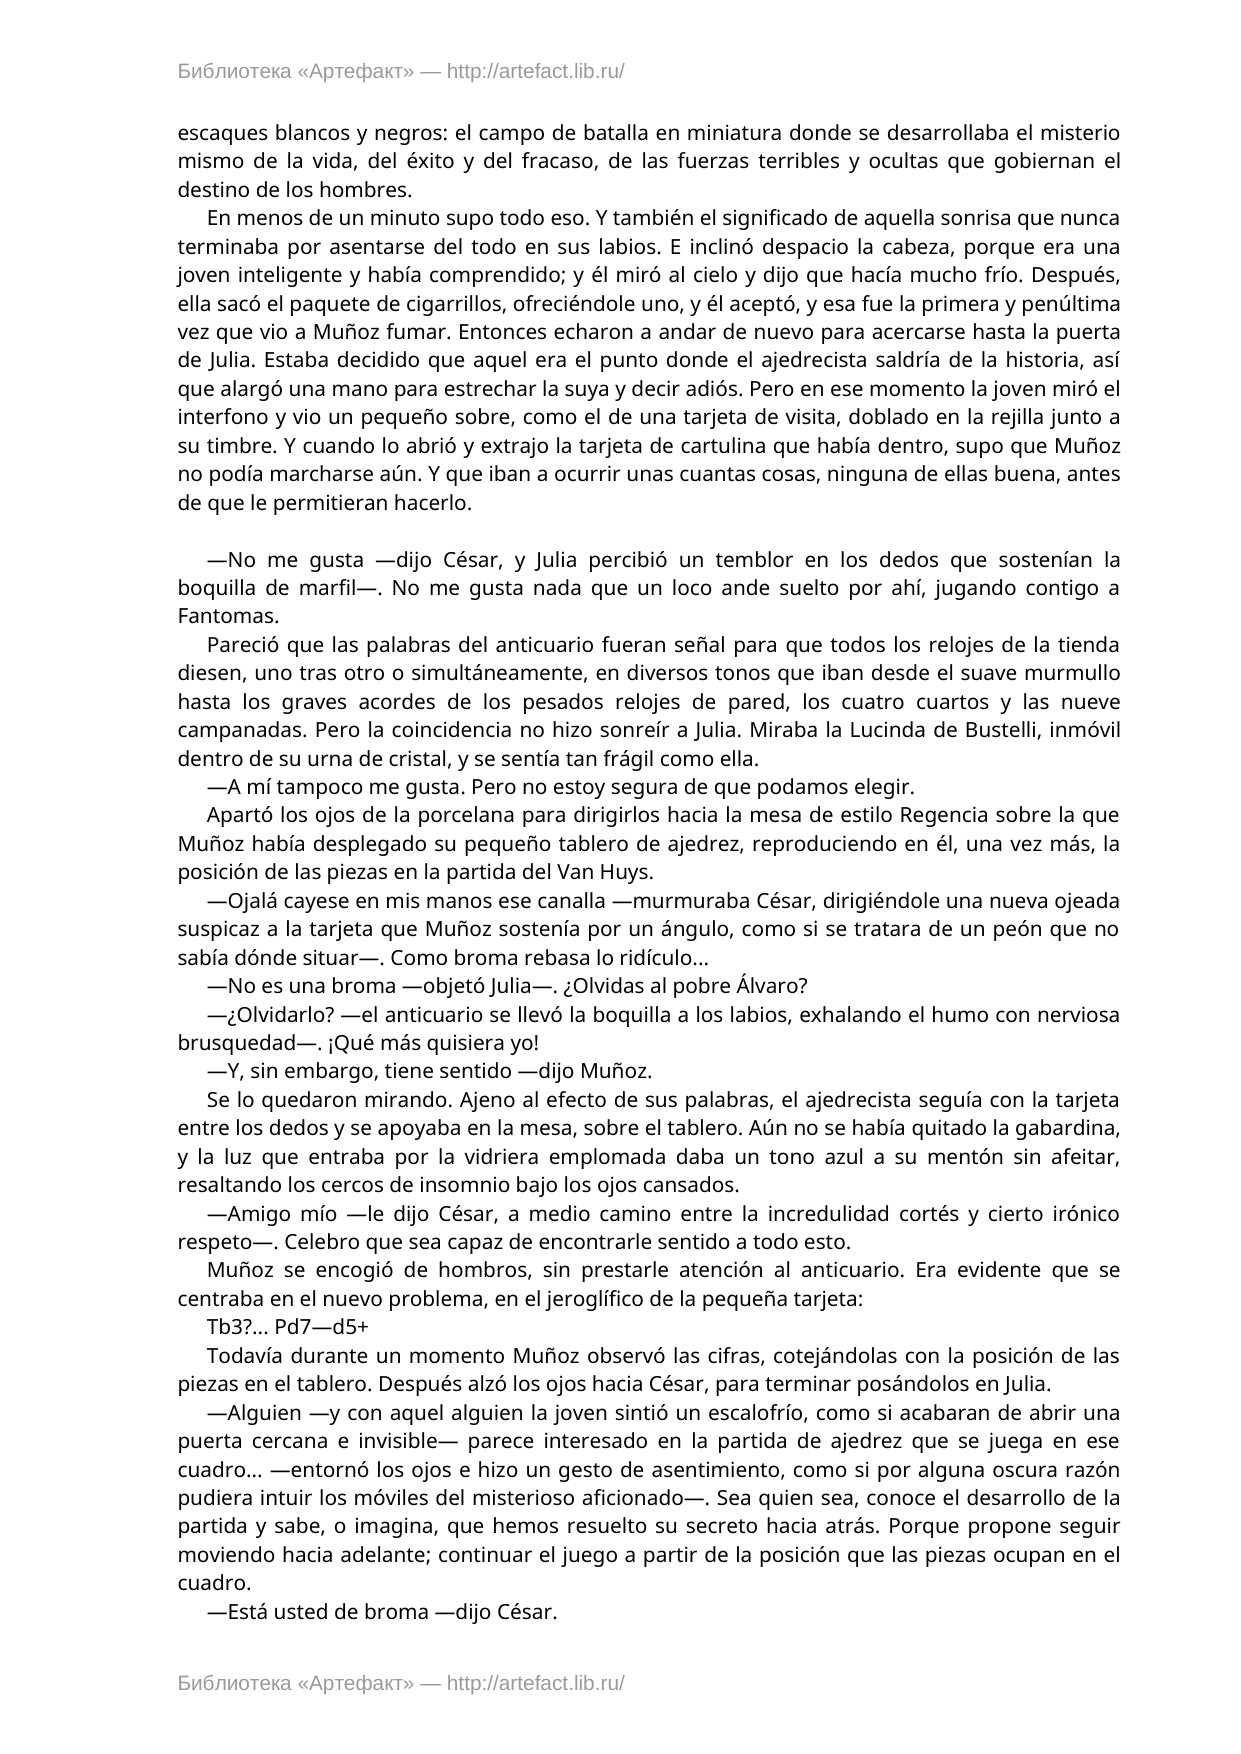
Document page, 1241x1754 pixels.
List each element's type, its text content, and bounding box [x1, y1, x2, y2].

text —Y, sin embargo, tiene sentido —dijo Muñoz. [177, 1057, 1122, 1085]
text —Amigo mío —le dijo César, a medio camino entre la incredulidad cortés y cierto irónico respeto—. Celebro que sea capaz de encontrarle sentido a todo esto. [177, 1199, 1122, 1256]
text Tb3?... Pd7—d5+ [177, 1312, 1122, 1341]
text Apartó los ojos de la porcelana para dirigirlos hacia la mesa de estilo Regencia sobre la que Muñoz había desplegado su pequeño tablero de ajedrez, reproduciendo en él, una vez más, la posición de las piezas en la partida del Van Huys. [177, 801, 1122, 886]
text Se lo quedaron mirando. Ajeno al efecto de sus palabras, el ajedrecista seguía con la tarjeta entre los dedos y se apoyaba en la mesa, sobre el tablero. Aún no se había quitado la gabardina, y la luz que entraba por la vidriera emplomada daba un tono azul a su mentón sin afeitar, resaltando los cercos de insomnio bajo los ojos cansados. [177, 1085, 1122, 1199]
text Pareció que las palabras del anticuario fueran señal para que todos los relojes de la tienda diesen, uno tras otro o simultáneamente, en diversos tonos que iban desde el suave murmullo hasta los graves acordes de los pesados relojes de pared, los cuatro cuartos y las nueve campanadas. Pero la coincidencia no hizo sonreír a Julia. Miraba la Lucinda de Bustelli, inmóvil dentro de su urna de cristal, y se sentía tan frágil como ella. [177, 630, 1122, 772]
text —No es una broma —objetó Julia—. ¿Olvidas al pobre Álvaro? [177, 971, 1122, 1000]
text Todavía durante un momento Muñoz observó las cifras, cotejándolas con la posición de las piezas en el tablero. Después alzó los ojos hacia César, para terminar posándolos en Julia. [177, 1341, 1122, 1398]
text Muñoz se encogió de hombros, sin prestarle atención al anticuario. Era evidente que se centraba en el nuevo problema, en el jeroglífico de la pequeña tarjeta: [177, 1256, 1122, 1312]
text —A mí tampoco me gusta. Pero no estoy segura de que podamos elegir. [177, 772, 1122, 801]
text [177, 118, 1122, 203]
text —No me gusta —dijo César, y Julia percibió un temblor en los dedos que sostenían la boquilla de marfil—. No me gusta nada que un loco ande suelto por ahí, jugando contigo a Fantomas. [177, 545, 1122, 630]
text —Está usted de broma —dijo César. [177, 1597, 1122, 1625]
text —¿Olvidarlo? —el anticuario se llevó la boquilla a los labios, exhalando el humo con nerviosa brusquedad—. ¡Qué más quisiera yo! [177, 1000, 1122, 1057]
text —Alguien —y con aquel alguien la joven sintió un escalofrío, como si acabaran de abrir una puerta cercana e invisible— parece interesado en la partida de ajedrez que se juega en ese cuadro... —entornó los ojos e hizo un gesto de asentimiento, como si por alguna oscura razón pudiera intuir los móviles del misterioso aficionado—. Sea quien sea, conoce el desarrollo de la partida y sabe, o imagina, que hemos resuelto su secreto hacia atrás. Porque propone seguir moviendo hacia adelante; continuar el juego a partir de la posición que las piezas ocupan en el cuadro. [177, 1398, 1122, 1597]
text —Ojalá cayese en mis manos ese canalla —murmuraba César, dirigiéndole una nueva ojeada suspicaz a la tarjeta que Muñoz sostenía por un ángulo, como si se tratara de un peón que no sabía dónde situar—. Como broma rebasa lo ridículo... [177, 886, 1122, 971]
text En menos de un minuto supo todo eso. Y también el significado de aquella sonrisa que nunca terminaba por asentarse del todo en sus labios. E inclinó despacio la cabeza, porque era una joven inteligente y había comprendido; y él miró al cielo y dijo que hacía mucho frío. Después, ella sacó el paquete de cigarrillos, ofreciéndole uno, y él aceptó, y esa fue la primera y penúltima vez que vio a Muñoz fumar. Entonces echaron a andar de nuevo para acercarse hasta la puerta de Julia. Estaba decidido que aquel era el punto donde el ajedrecista saldría de la historia, así que alargó una mano para estrechar la suya y decir adiós. Pero en ese momento la joven miró el interfono y vio un pequeño sobre, como el de una tarjeta de visita, doblado en la rejilla junto a su timbre. Y cuando lo abrió y extrajo la tarjeta de cartulina que había dentro, supo que Muñoz no podía marcharse aún. Y que iban a ocurrir unas cuantas cosas, ninguna de ellas buena, antes de que le permitieran hacerlo. [177, 203, 1122, 516]
